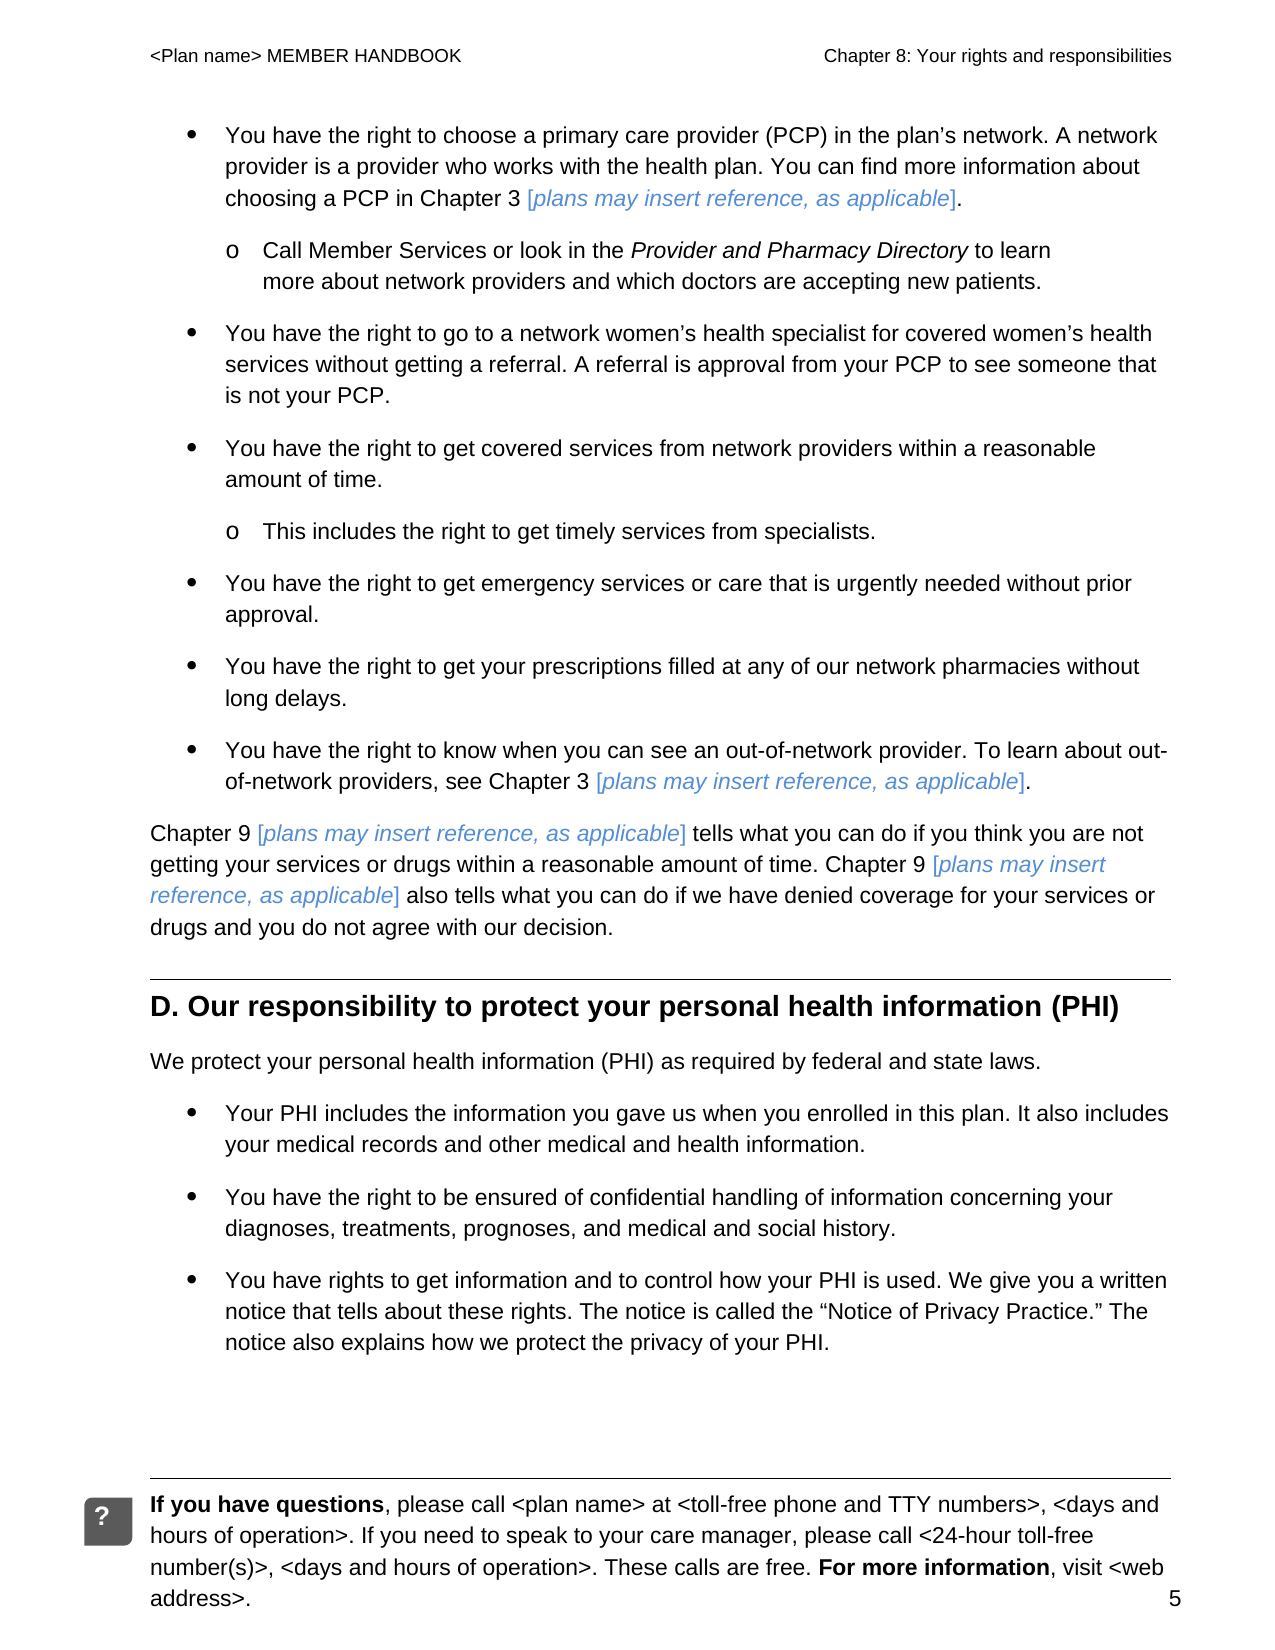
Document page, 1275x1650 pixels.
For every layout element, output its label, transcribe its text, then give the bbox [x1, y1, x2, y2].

list This includes the right to get timely services from specialists. [225, 514, 1096, 546]
text Chapter 9 [plans may insert reference, as applicable] tells what you can do if you think you are not getting your services or drugs within a reasonable amount of time. Chapter 9 [plans may insert reference, as applicable] also tells what you can do if we have denied coverage for your services or drugs and you do not agree with our decision. [150, 816, 1171, 941]
list You have the right to be ensured of confidential handling of information concerning your diagnoses, treatments, prognoses, and medical and social history. [187, 1180, 1171, 1242]
subtitle Our responsibility to protect your personal health information (PHI) [150, 980, 1171, 1024]
list You have the right to know when you can see an out-of-network provider. To learn about out-of-network providers, see Chapter 3 [plans may insert reference, as applicable]. [187, 733, 1171, 796]
list You have the right to go to a network women’s health specialist for covered women’s health services without getting a referral. A referral is approval from your PCP to see someone that is not your PCP. [187, 316, 1171, 410]
list Your PHI includes the information you gave us when you enrolled in this plan. It also includes your medical records and other medical and health information. [187, 1097, 1171, 1159]
list You have the right to get covered services from network providers within a reasonable amount of time. [187, 431, 1171, 493]
list You have the right to choose a primary care provider (PCP) in the plan’s network. A network provider is a provider who works with the health plan. You can find more information about choosing a PCP in Chapter 3 [plans may insert reference, as applicable]. [187, 118, 1171, 212]
list You have rights to get information and to control how your PHI is used. We give you a written notice that tells about these rights. The notice is called the “Notice of Privacy Practice.” The notice also explains how we protect the privacy of your PHI. [187, 1263, 1171, 1357]
list You have the right to get your prescriptions filled at any of our network pharmacies without long delays. [187, 650, 1171, 712]
text We protect your personal health information (PHI) as required by federal and state laws. [150, 1044, 1171, 1076]
list Call Member Services or look in the Provider and Pharmacy Directory to learn more about network providers and which doctors are accepting new patients. [225, 233, 1096, 296]
list You have the right to get emergency services or care that is urgently needed without prior approval. [187, 566, 1171, 629]
